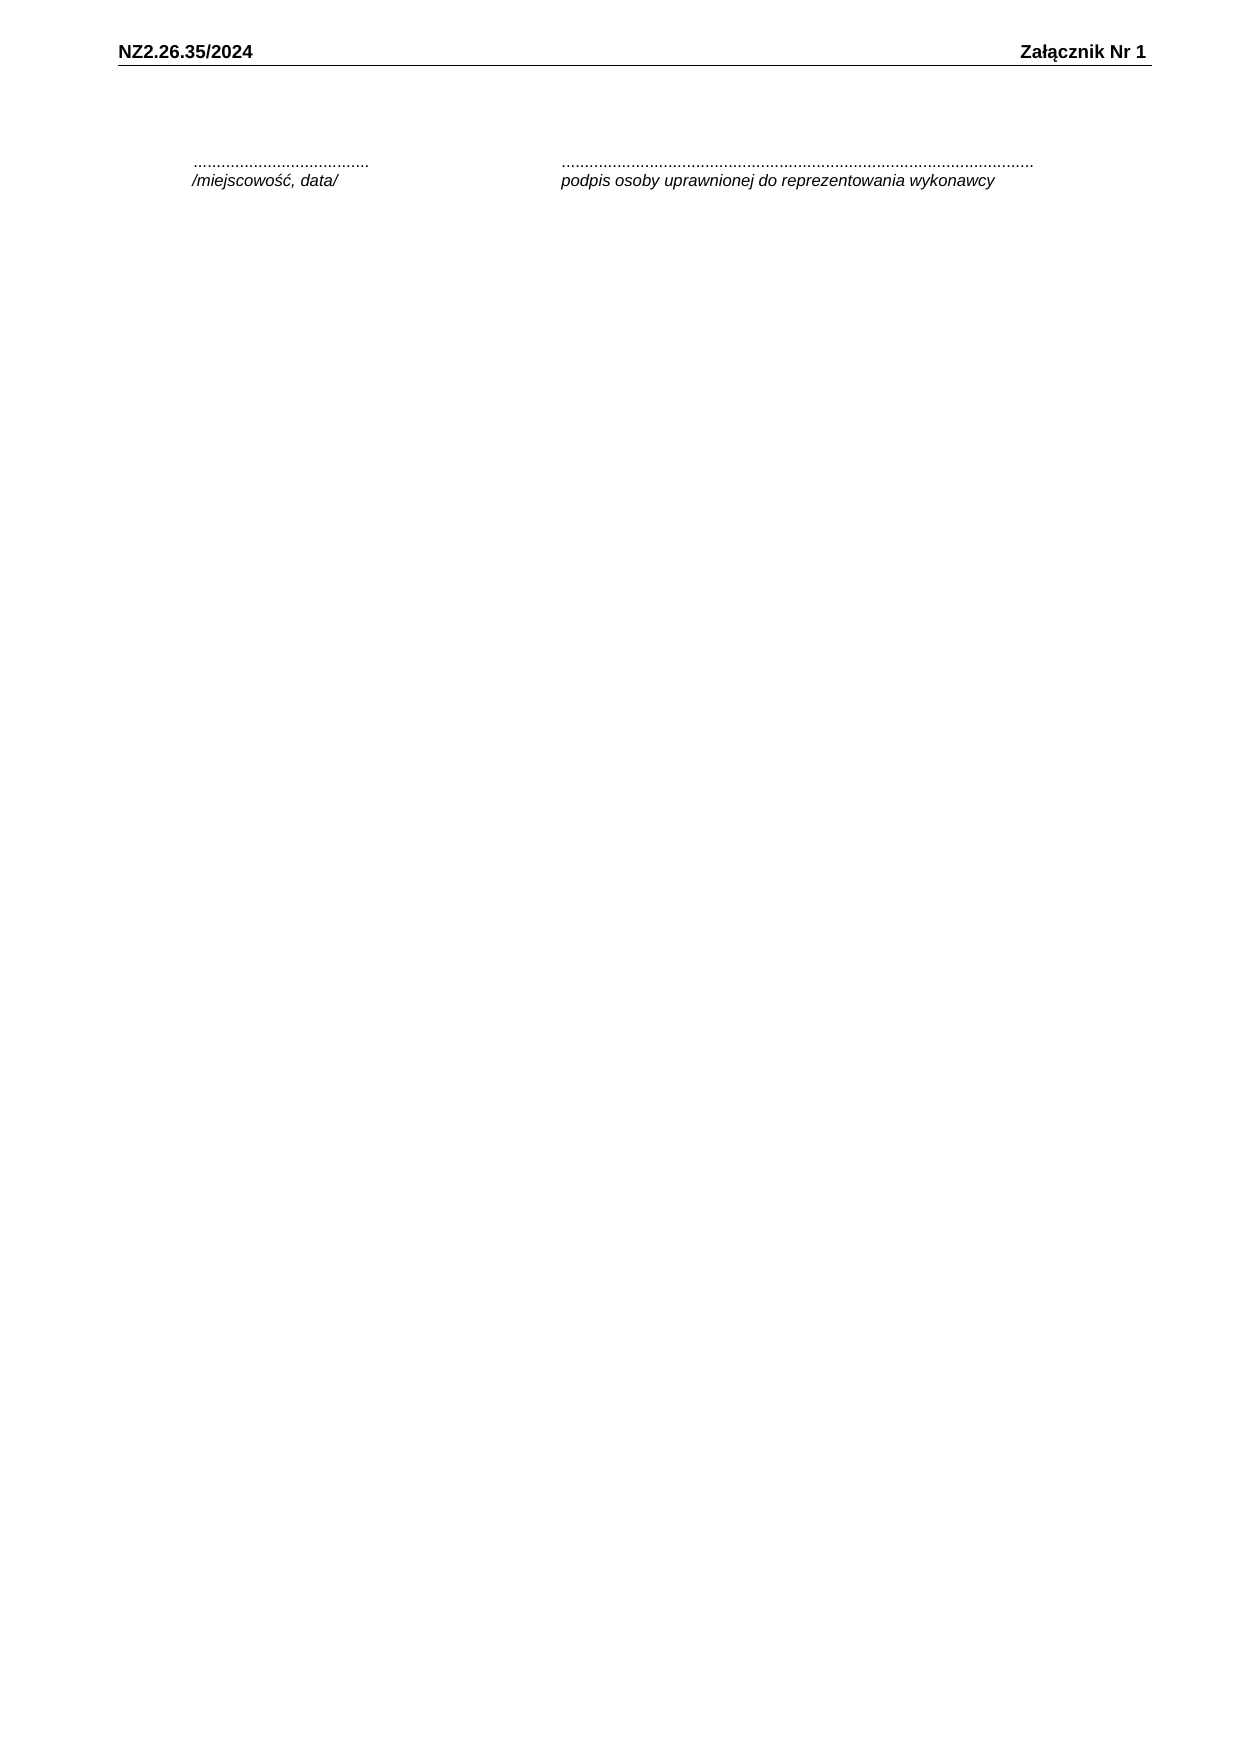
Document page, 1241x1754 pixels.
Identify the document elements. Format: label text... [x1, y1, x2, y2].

text /miejscowość, data/ podpis osoby uprawnionej do reprezentowania wykonawcy [118, 171, 1152, 190]
text ...................................... ...................................................................................................... [193, 152, 1152, 171]
